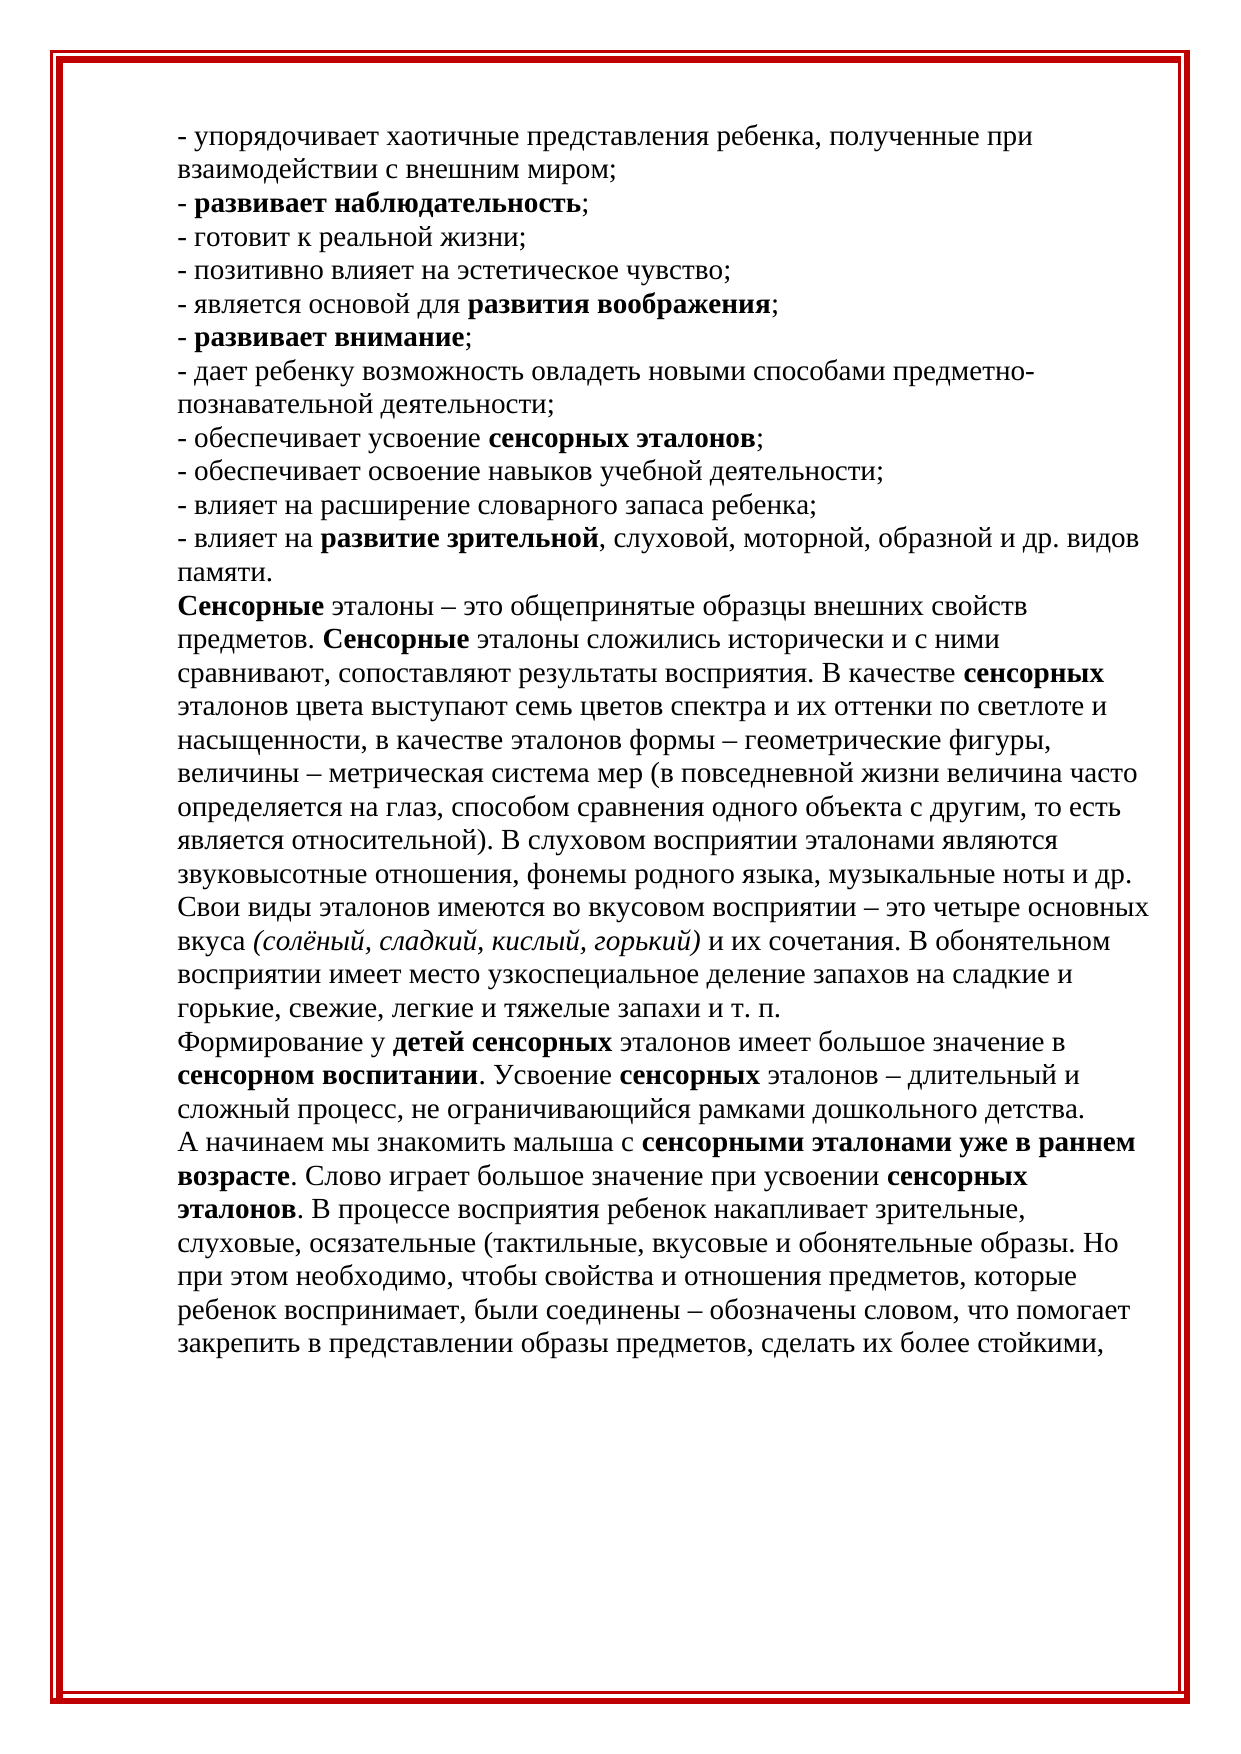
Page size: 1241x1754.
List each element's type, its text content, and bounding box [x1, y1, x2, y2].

text А начинаем мы знакомить малыша с сенсорными эталонами уже в раннем возрасте. Слово играет большое значение при усвоении сенсорных эталонов. В процессе восприятия ребенок накапливает зрительные, слуховые, осязательные (тактильные, вкусовые и обонятельные образы. Но при этом необходимо, чтобы свойства и отношения предметов, которые ребенок воспринимает, были соединены – обозначены словом, что помогает закрепить в представлении образы предметов, сделать их более стойкими, [177, 1124, 1152, 1359]
text - обеспечивает освоение навыков учебной деятельности; [177, 453, 1152, 487]
text - готовит к реальной жизни; [177, 219, 1152, 252]
text - обеспечивает усвоение сенсорных эталонов; [177, 420, 1152, 453]
text - влияет на расширение словарного запаса ребенка; [177, 487, 1152, 521]
text - развивает наблюдательность; [177, 185, 1152, 219]
text - упорядочивает хаотичные представления ребенка, полученные при взаимодействии с внешним миром; [177, 118, 1152, 185]
text - является основой для развития воображения; [177, 286, 1152, 319]
text - дает ребенку возможность овладеть новыми способами предметно- познавательной деятельности; [177, 353, 1152, 420]
text - влияет на развитие зрительной, слуховой, моторной, образной и др. видов памяти. [177, 521, 1152, 588]
text Сенсорные эталоны – это общепринятые образцы внешних свойств предметов. Сенсорные эталоны сложились исторически и с ними сравнивают, сопоставляют результаты восприятия. В качестве сенсорных эталонов цвета выступают семь цветов спектра и их оттенки по светлоте и насыщенности, в качестве эталонов формы – геометрические фигуры, величины – метрическая система мер (в повседневной жизни величина часто определяется на глаз, способом сравнения одного объекта с другим, то есть является относительной). В слуховом восприятии эталонами являются звуковысотные отношения, фонемы родного языка, музыкальные ноты и др. Свои виды эталонов имеются во вкусовом восприятии – это четыре основных вкуса (солёный, сладкий, кислый, горький) и их сочетания. В обонятельном восприятии имеет место узкоспециальное деление запахов на сладкие и горькие, свежие, легкие и тяжелые запахи и т. п. [177, 588, 1152, 1024]
text Формирование у детей сенсорных эталонов имеет большое значение в сенсорном воспитании. Усвоение сенсорных эталонов – длительный и сложный процесс, не ограничивающийся рамками дошкольного детства. [177, 1024, 1152, 1124]
text - развивает внимание; [177, 319, 1152, 353]
text - позитивно влияет на эстетическое чувство; [177, 252, 1152, 286]
